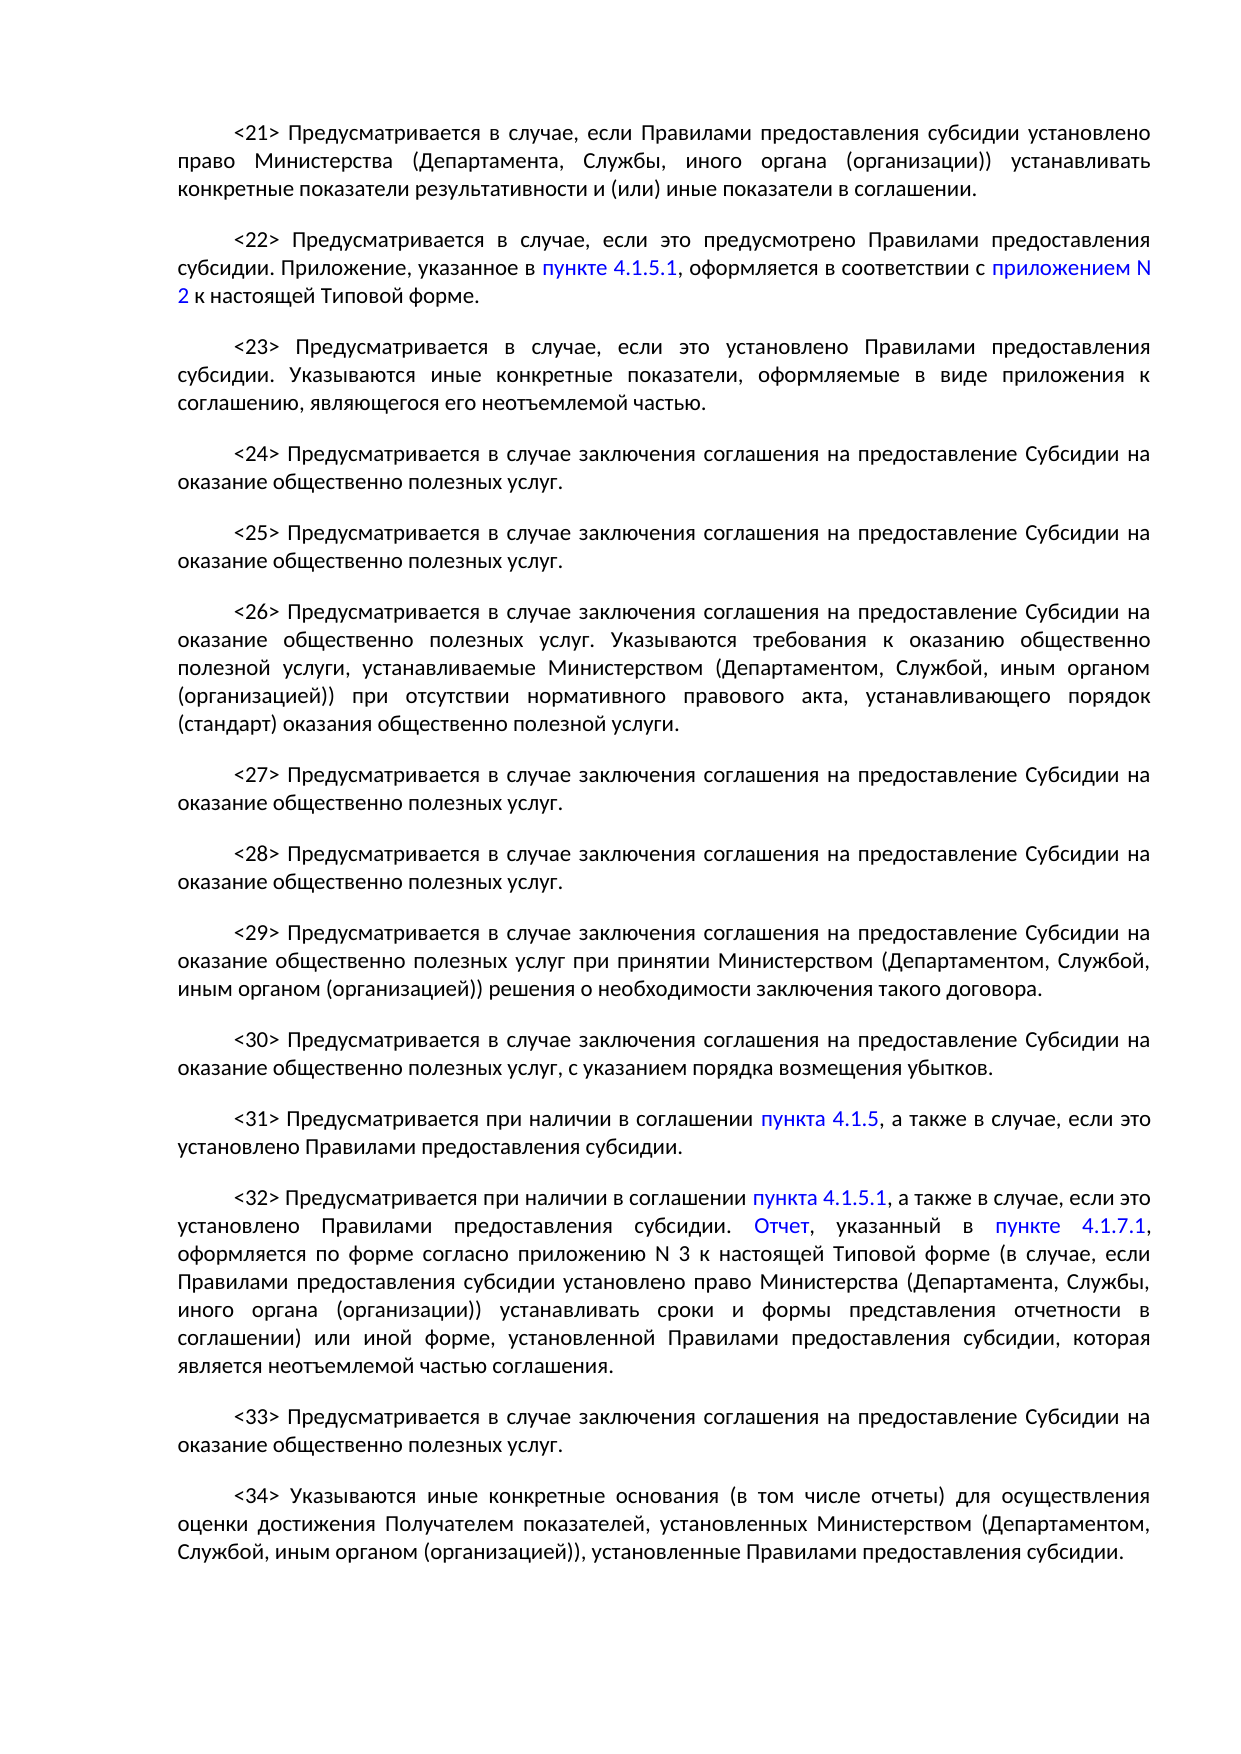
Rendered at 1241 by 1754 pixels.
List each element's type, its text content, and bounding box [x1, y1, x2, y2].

text <25> Предусматривается в случае заключения соглашения на предоставление Субсидии на оказание общественно полезных услуг. [177, 518, 1152, 574]
text <21> Предусматривается в случае, если Правилами предоставления субсидии установлено право Министерства (Департамента, Службы, иного органа (организации)) устанавливать конкретные показатели результативности и (или) иные показатели в соглашении. [177, 118, 1152, 202]
text <28> Предусматривается в случае заключения соглашения на предоставление Субсидии на оказание общественно полезных услуг. [177, 839, 1152, 895]
text <32> Предусматривается при наличии в соглашении пункта 4.1.5.1, а также в случае, если это установлено Правилами предоставления субсидии. Отчет, указанный в пункте 4.1.7.1, оформляется по форме согласно приложению N 3 к настоящей Типовой форме (в случае, если Правилами предоставления субсидии установлено право Министерства (Департамента, Службы, иного органа (организации)) устанавливать сроки и формы представления отчетности в соглашении) или иной форме, установленной Правилами предоставления субсидии, которая является неотъемлемой частью соглашения. [177, 1183, 1152, 1379]
text <27> Предусматривается в случае заключения соглашения на предоставление Субсидии на оказание общественно полезных услуг. [177, 760, 1152, 816]
text <29> Предусматривается в случае заключения соглашения на предоставление Субсидии на оказание общественно полезных услуг при принятии Министерством (Департаментом, Службой, иным органом (организацией)) решения о необходимости заключения такого договора. [177, 918, 1152, 1002]
text <23> Предусматривается в случае, если это установлено Правилами предоставления субсидии. Указываются иные конкретные показатели, оформляемые в виде приложения к соглашению, являющегося его неотъемлемой частью. [177, 332, 1152, 416]
text <24> Предусматривается в случае заключения соглашения на предоставление Субсидии на оказание общественно полезных услуг. [177, 439, 1152, 495]
text <31> Предусматривается при наличии в соглашении пункта 4.1.5, а также в случае, если это установлено Правилами предоставления субсидии. [177, 1104, 1152, 1160]
text <33> Предусматривается в случае заключения соглашения на предоставление Субсидии на оказание общественно полезных услуг. [177, 1402, 1152, 1458]
text <22> Предусматривается в случае, если это предусмотрено Правилами предоставления субсидии. Приложение, указанное в пункте 4.1.5.1, оформляется в соответствии с приложением N 2 к настоящей Типовой форме. [177, 225, 1152, 309]
text <34> Указываются иные конкретные основания (в том числе отчеты) для осуществления оценки достижения Получателем показателей, установленных Министерством (Департаментом, Службой, иным органом (организацией)), установленные Правилами предоставления субсидии. [177, 1481, 1152, 1565]
text <26> Предусматривается в случае заключения соглашения на предоставление Субсидии на оказание общественно полезных услуг. Указываются требования к оказанию общественно полезной услуги, устанавливаемые Министерством (Департаментом, Службой, иным органом (организацией)) при отсутствии нормативного правового акта, устанавливающего порядок (стандарт) оказания общественно полезной услуги. [177, 597, 1152, 737]
text <30> Предусматривается в случае заключения соглашения на предоставление Субсидии на оказание общественно полезных услуг, с указанием порядка возмещения убытков. [177, 1025, 1152, 1081]
